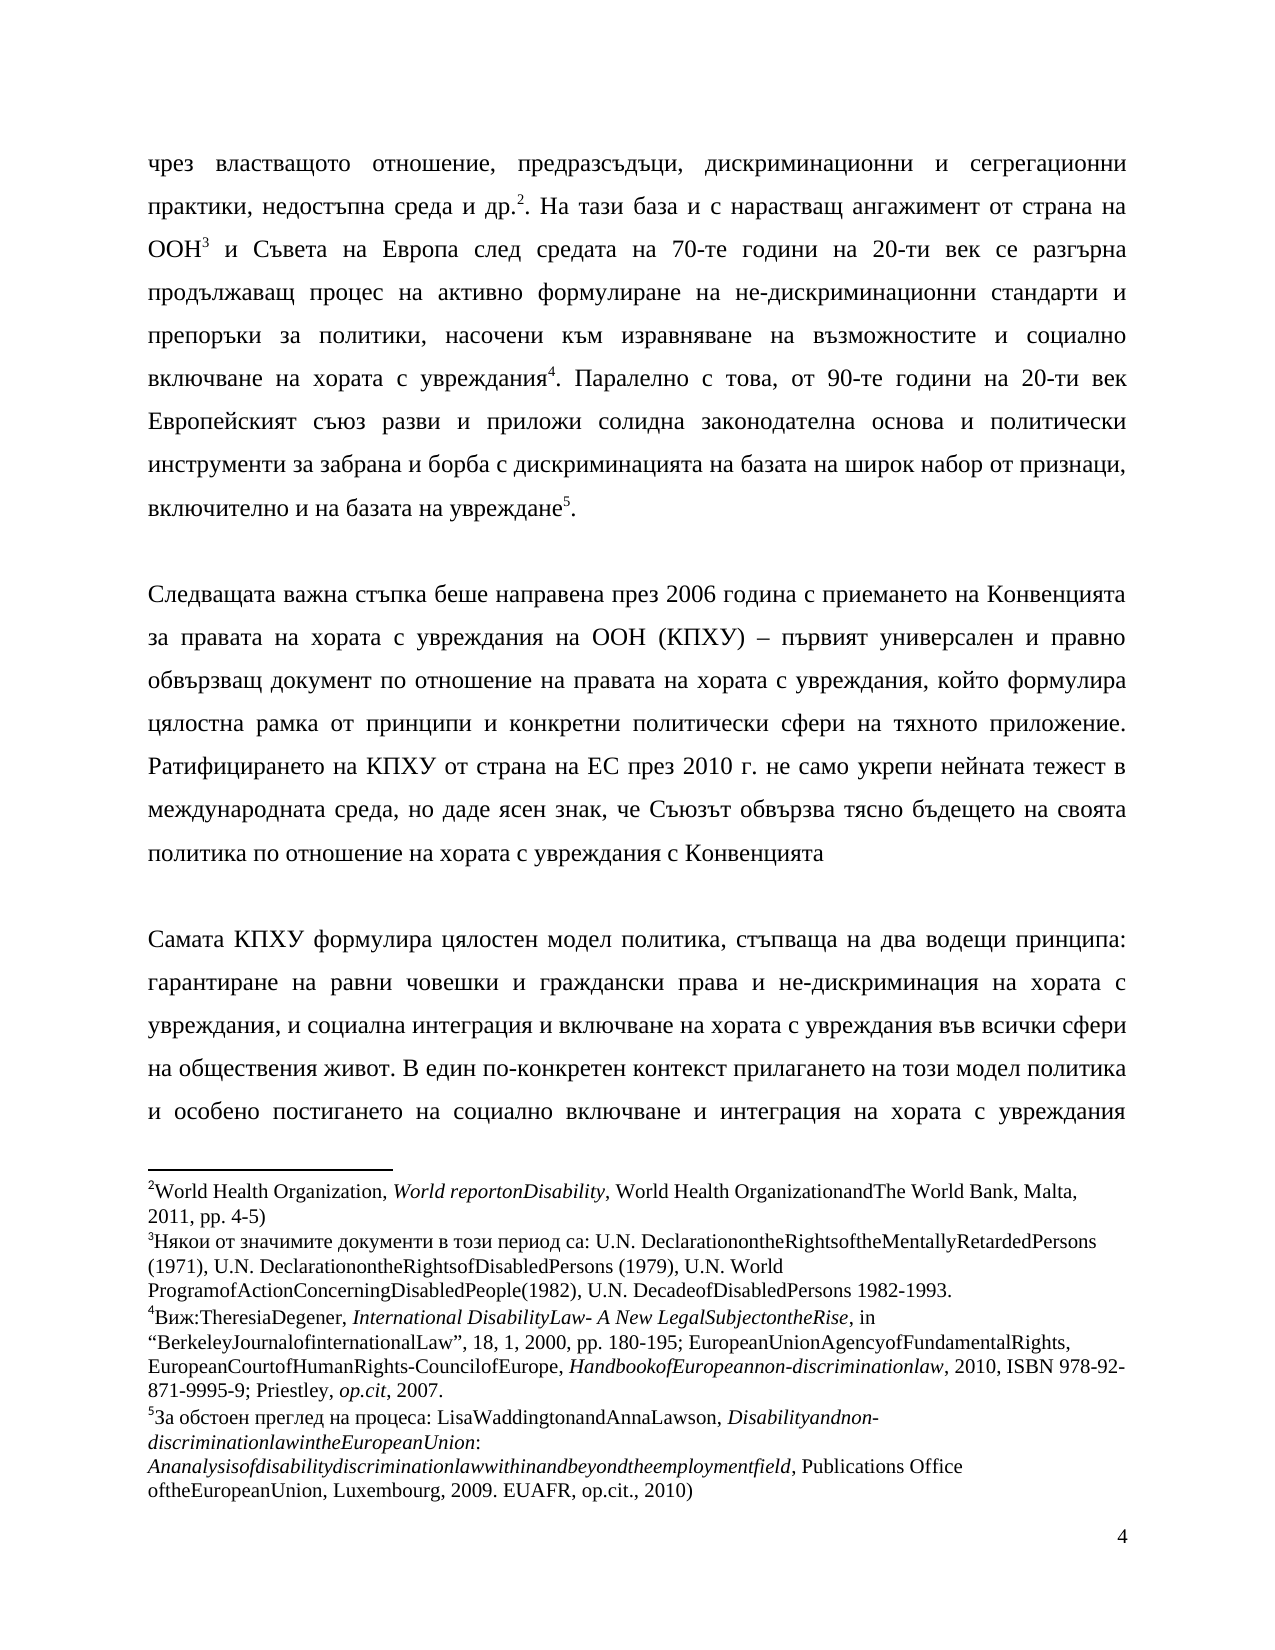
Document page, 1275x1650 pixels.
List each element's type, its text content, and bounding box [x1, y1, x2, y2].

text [148, 148, 1127, 521]
text Следващата важна стъпка беше направена през 2006 година с приемането на Конвенцията за правата на хората с увреждания на ООН (КПХУ) – първият универсален и правно обвързващ документ по отношение на правата на хората с увреждания, който формулира цялостна рамка от принципи и конкретни политически сфери на тяхното приложение. Ратифицирането на КПХУ от страна на ЕС през 2010 г. не само укрепи нейната тежест в международната среда, но даде ясен знак, че Съюзът обвързва тясно бъдещето на своята политика по отношение на хората с увреждания с Конвенцията [148, 579, 1127, 866]
text Самата КПХУ формулира цялостен модел политика, стъпваща на два водещи принципа: гарантиране на равни човешки и граждански права и не-дискриминация на хората с увреждания, и социална интеграция и включване на хората с увреждания във всички сфери на обществения живот. В един по-конкретен контекст прилагането на този модел политика и особено постигането на социално включване и интеграция на хората с увреждания предполага наличието на изключително добре развит сектор на социални услуги, които обхващат широк спектър от области на съвременния живот. [148, 924, 1127, 1125]
